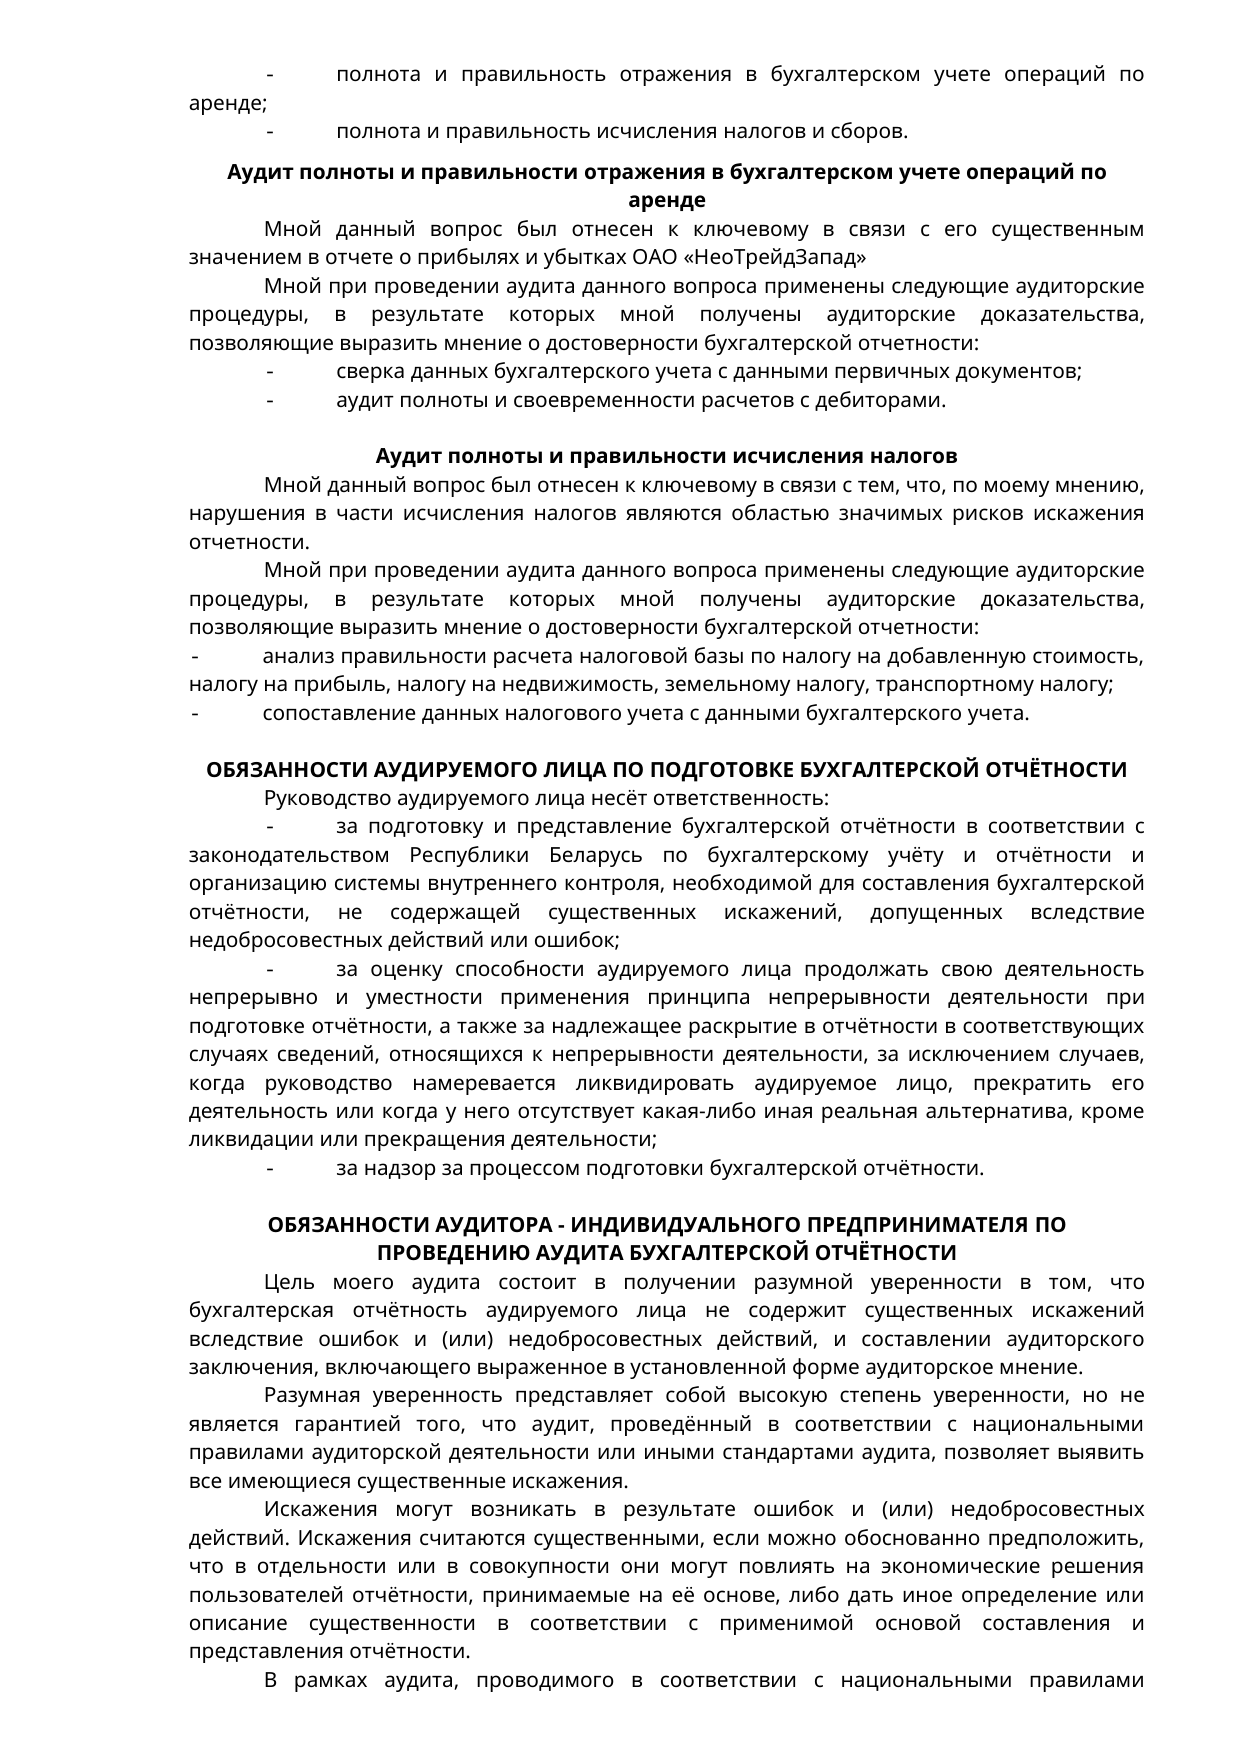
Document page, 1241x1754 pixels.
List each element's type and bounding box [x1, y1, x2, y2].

table_cell [177, 59, 1157, 1693]
